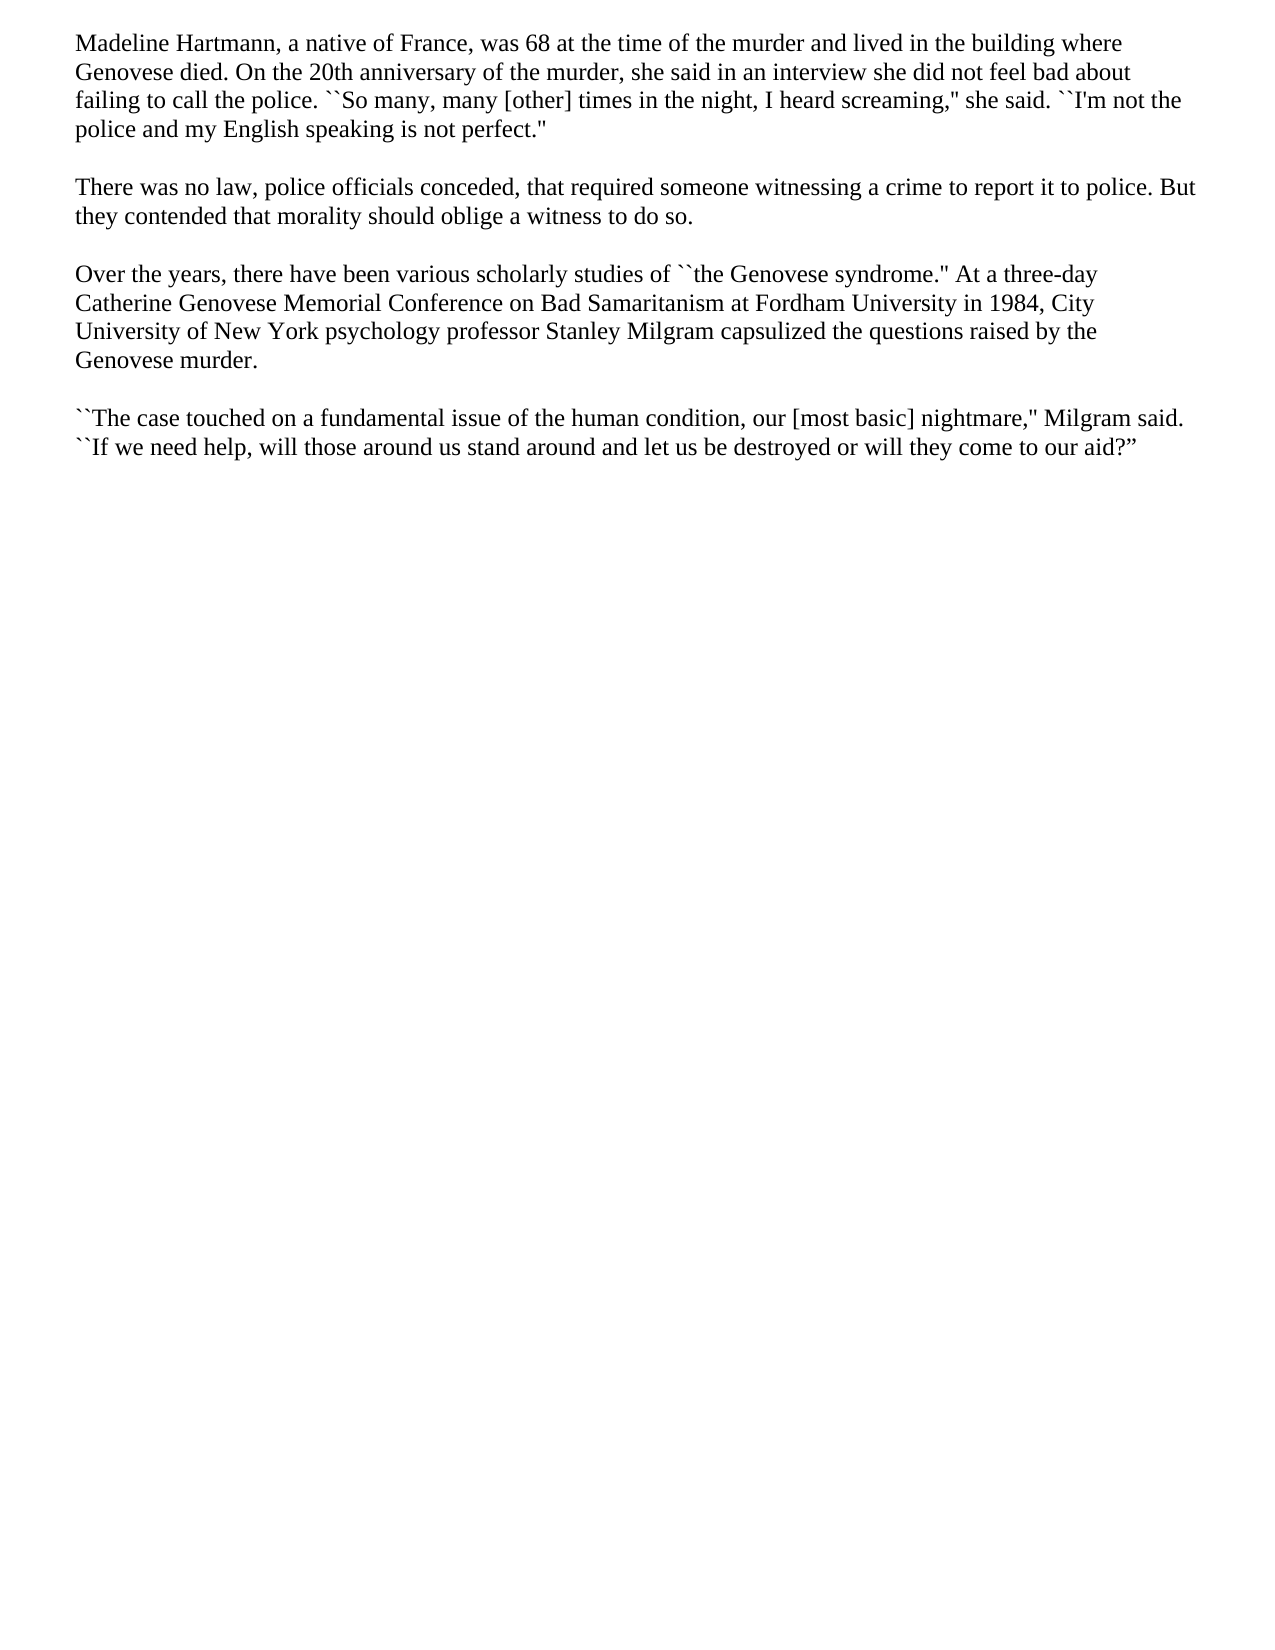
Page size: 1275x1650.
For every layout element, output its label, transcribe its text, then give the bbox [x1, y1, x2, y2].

text Over the years, there have been various scholarly studies of ``the Genovese syndrome.'' At a three-day Catherine Genovese Memorial Conference on Bad Samaritanism at Fordham University in 1984, City University of New York psychology professor Stanley Milgram capsulized the questions raised by the Genovese murder. [75, 259, 1200, 374]
text Madeline Hartmann, a native of France, was 68 at the time of the murder and lived in the building where Genovese died. On the 20th anniversary of the murder, she said in an interview she did not feel bad about failing to call the police. ``So many, many [other] times in the night, I heard screaming,'' she said. ``I'm not the police and my English speaking is not perfect.'' [75, 28, 1200, 143]
text There was no law, police officials conceded, that required someone witnessing a crime to report it to police. But they contended that morality should oblige a witness to do so. [75, 172, 1200, 230]
text ``The case touched on a fundamental issue of the human condition, our [most basic] nightmare,'' Milgram said. ``If we need help, will those around us stand around and let us be destroyed or will they come to our aid?” [75, 403, 1200, 461]
